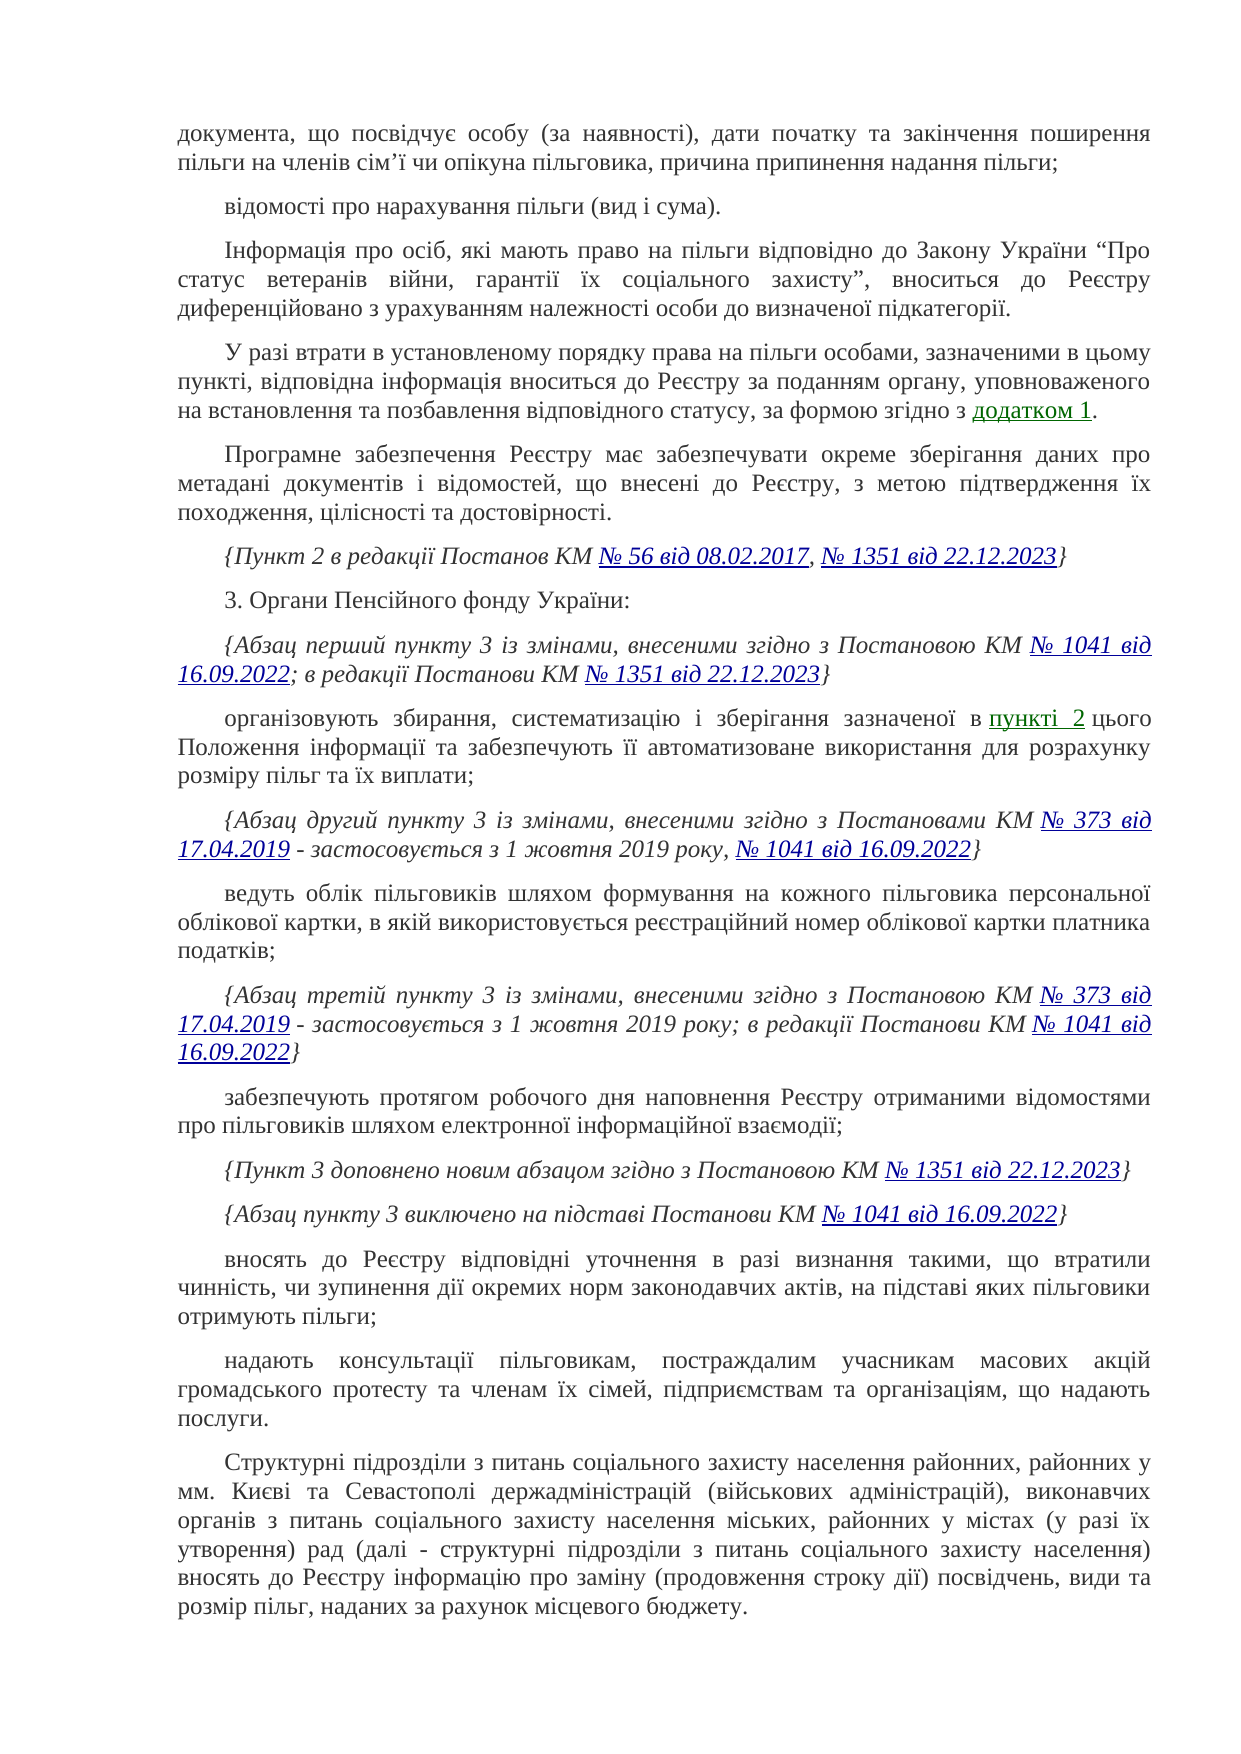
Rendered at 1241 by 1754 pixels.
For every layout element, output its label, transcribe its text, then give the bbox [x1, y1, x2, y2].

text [177, 118, 1152, 176]
text {Абзац третій пункту 3 із змінами, внесеними згідно з Постановою КМ № 373 від 17.04.2019 - застосовується з 1 жовтня 2019 року; в редакції Постанови КМ № 1041 від 16.09.2022} [177, 980, 1152, 1066]
text У разі втрати в установленому порядку права на пільги особами, зазначеними в цьому пункті, відповідна інформація вноситься до Реєстру за поданням органу, уповноваженого на встановлення та позбавлення відповідного статусу, за формою згідно з додатком 1. [177, 337, 1152, 424]
text 3. Органи Пенсійного фонду України: [177, 586, 1152, 614]
text відомості про нарахування пільги (вид і сума). [177, 191, 1152, 220]
text {Пункт 2 в редакції Постанов КМ № 56 від 08.02.2017, № 1351 від 22.12.2023} [177, 541, 1152, 570]
text Програмне забезпечення Реєстру має забезпечувати окреме зберігання даних про метадані документів і відомостей, що внесені до Реєстру, з метою підтвердження їх походження, цілісності та достовірності. [177, 439, 1152, 526]
text {Абзац другий пункту 3 із змінами, внесеними згідно з Постановами КМ № 373 від 17.04.2019 - застосовується з 1 жовтня 2019 року, № 1041 від 16.09.2022} [177, 805, 1152, 862]
text ведуть облік пільговиків шляхом формування на кожного пільговика персональної облікової картки, в якій використовується реєстраційний номер облікової картки платника податків; [177, 878, 1152, 964]
text {Пункт 3 доповнено новим абзацом згідно з Постановою КМ № 1351 від 22.12.2023} [177, 1155, 1152, 1184]
text Інформація про осіб, які мають право на пільги відповідно до Закону України “Про статус ветеранів війни, гарантії їх соціального захисту”, вноситься до Реєстру диференційовано з урахуванням належності особи до визначеної підкатегорії. [177, 236, 1152, 322]
text вносять до Реєстру відповідні уточнення в разі визнання такими, що втратили чинність, чи зупинення дії окремих норм законодавчих актів, на підставі яких пільговики отримують пільги; [177, 1244, 1152, 1330]
text організовують збирання, систематизацію і зберігання зазначеної в пункті 2 цього Положення інформації та забезпечують її автоматизоване використання для розрахунку розміру пільг та їх виплати; [177, 703, 1152, 789]
text {Абзац перший пункту 3 із змінами, внесеними згідно з Постановою КМ № 1041 від 16.09.2022; в редакції Постанови КМ № 1351 від 22.12.2023} [177, 630, 1152, 687]
text забезпечують протягом робочого дня наповнення Реєстру отриманими відомостями про пільговиків шляхом електронної інформаційної взаємодії; [177, 1082, 1152, 1139]
text надають консультації пільговикам, постраждалим учасникам масових акцій громадського протесту та членам їх сімей, підприємствам та організаціям, що надають послуги. [177, 1346, 1152, 1432]
text {Абзац пункту 3 виключено на підставі Постанови КМ № 1041 від 16.09.2022} [177, 1199, 1152, 1228]
text Структурні підрозділи з питань соціального захисту населення районних, районних у мм. Києві та Севастополі держадміністрацій (військових адміністрацій), виконавчих органів з питань соціального захисту населення міських, районних у містах (у разі їх утворення) рад (далі - структурні підрозділи з питань соціального захисту населення) вносять до Реєстру інформацію про заміну (продовження строку дії) посвідчень, види та розмір пільг, наданих за рахунок місцевого бюджету. [177, 1447, 1152, 1620]
